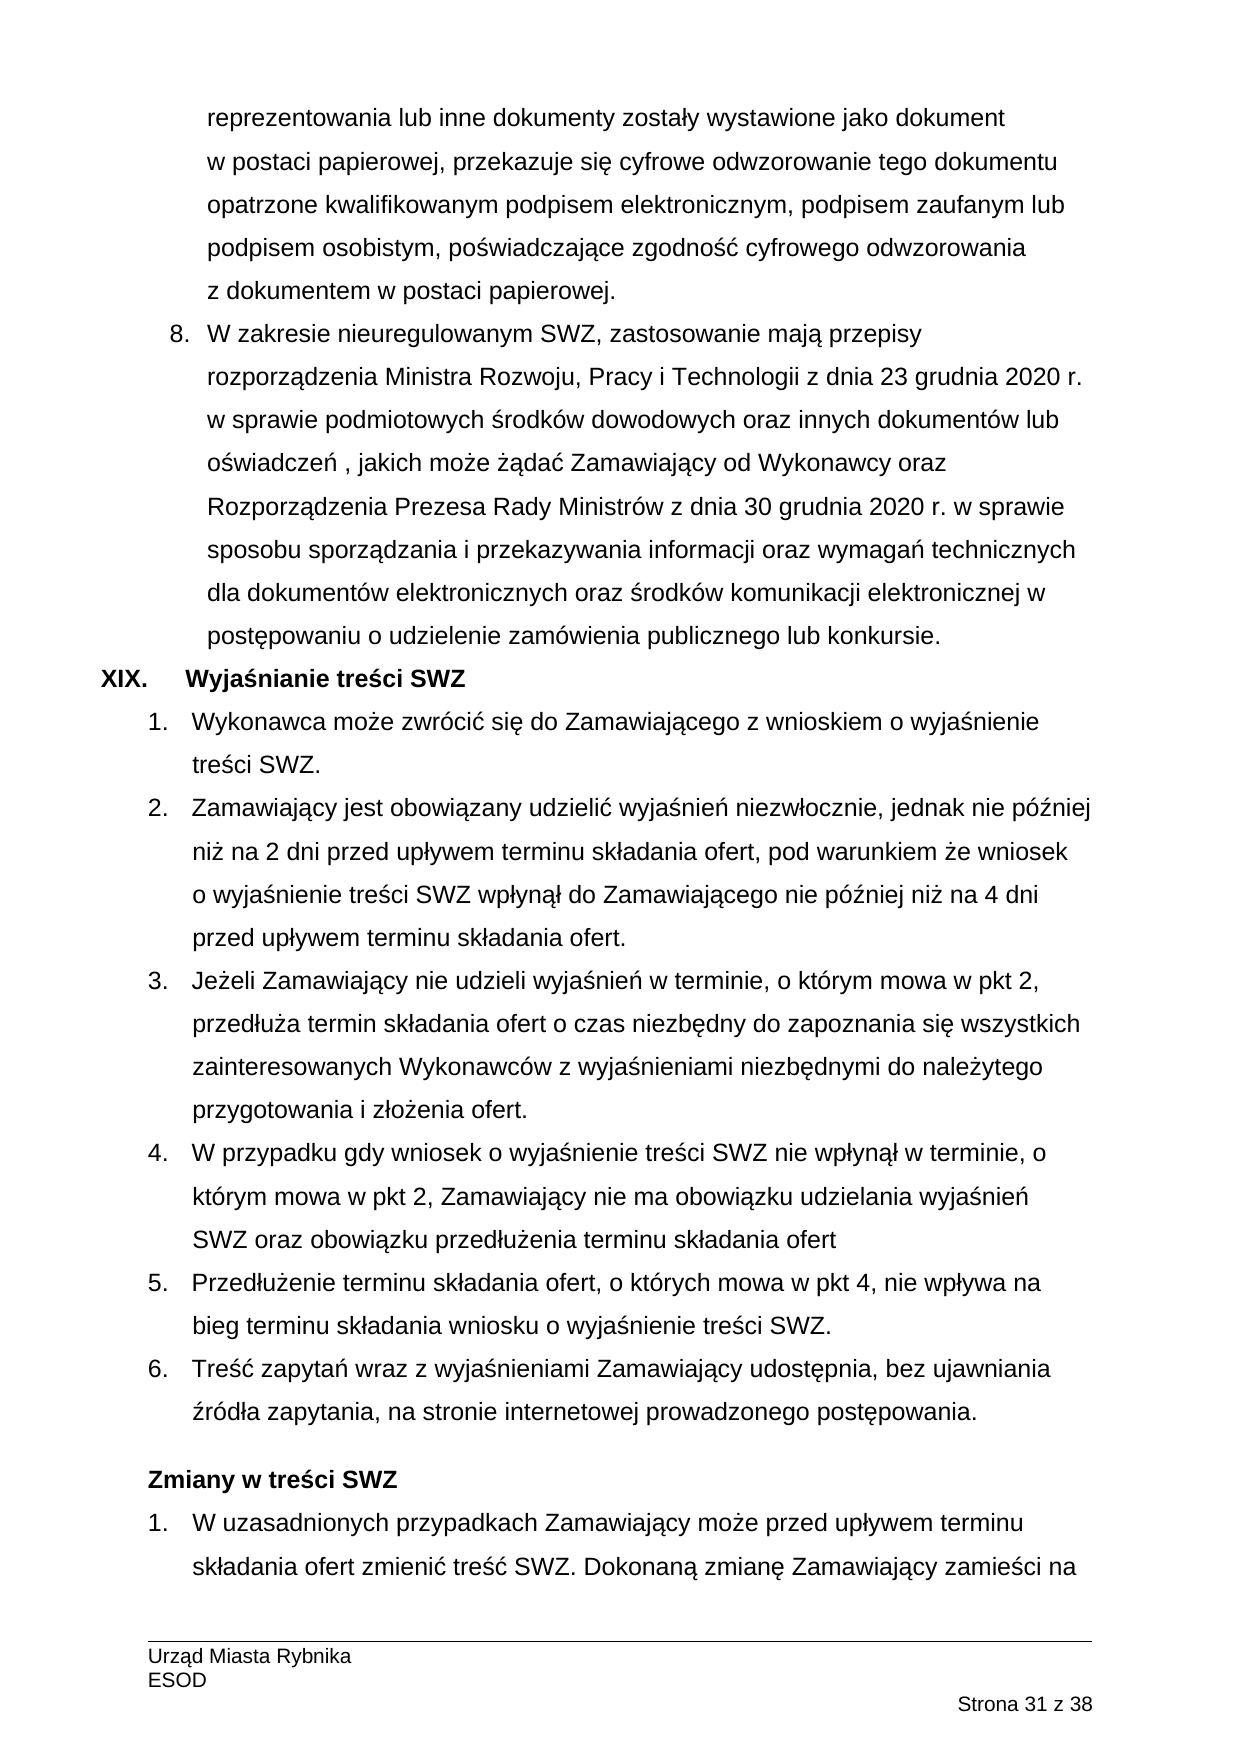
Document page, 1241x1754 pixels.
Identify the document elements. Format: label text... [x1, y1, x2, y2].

list Zamawiający jest obowiązany udzielić wyjaśnień niezwłocznie, jednak nie później niż na 2 dni przed upływem terminu składania ofert, pod warunkiem że wniosek o wyjaśnienie treści SWZ wpłynął do Zamawiającego nie później niż na 4 dni przed upływem terminu składania ofert. [148, 793, 1092, 951]
list W zakresie nieuregulowanym SWZ, zastosowanie mają przepisy rozporządzenia Ministra Rozwoju, Pracy i Technologii z dnia 23 grudnia 2020 r. w sprawie podmiotowych środków dowodowych oraz innych dokumentów lub oświadczeń , jakich może żądać Zamawiający od Wykonawcy oraz Rozporządzenia Prezesa Rady Ministrów z dnia 30 grudnia 2020 r. w sprawie sposobu sporządzania i przekazywania informacji oraz wymagań technicznych dla dokumentów elektronicznych oraz środków komunikacji elektronicznej w postępowaniu o udzielenie zamówienia publicznego lub konkursie. [169, 319, 1092, 649]
list Jeżeli Zamawiający nie udzieli wyjaśnień w terminie, o którym mowa w pkt 2, przedłuża termin składania ofert o czas niezbędny do zapoznania się wszystkich zainteresowanych Wykonawców z wyjaśnieniami niezbędnymi do należytego przygotowania i złożenia ofert. [148, 966, 1092, 1124]
list Wyjaśnianie treści SWZ [148, 664, 1092, 693]
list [148, 1508, 1092, 1580]
text Zmiany w treści SWZ [148, 1465, 1092, 1494]
list W przypadku gdy wniosek o wyjaśnienie treści SWZ nie wpłynął w terminie, o którym mowa w pkt 2, Zamawiający nie ma obowiązku udzielania wyjaśnień SWZ oraz obowiązku przedłużenia terminu składania ofert [148, 1138, 1092, 1253]
list Wykonawca może zwrócić się do Zamawiającego z wnioskiem o wyjaśnienie treści SWZ. [148, 707, 1092, 779]
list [169, 103, 1092, 304]
list Treść zapytań wraz z wyjaśnieniami Zamawiający udostępnia, bez ujawniania źródła zapytania, na stronie internetowej prowadzonego postępowania. [148, 1354, 1092, 1426]
list Przedłużenie terminu składania ofert, o których mowa w pkt 4, nie wpływa na bieg terminu składania wniosku o wyjaśnienie treści SWZ. [148, 1268, 1092, 1339]
